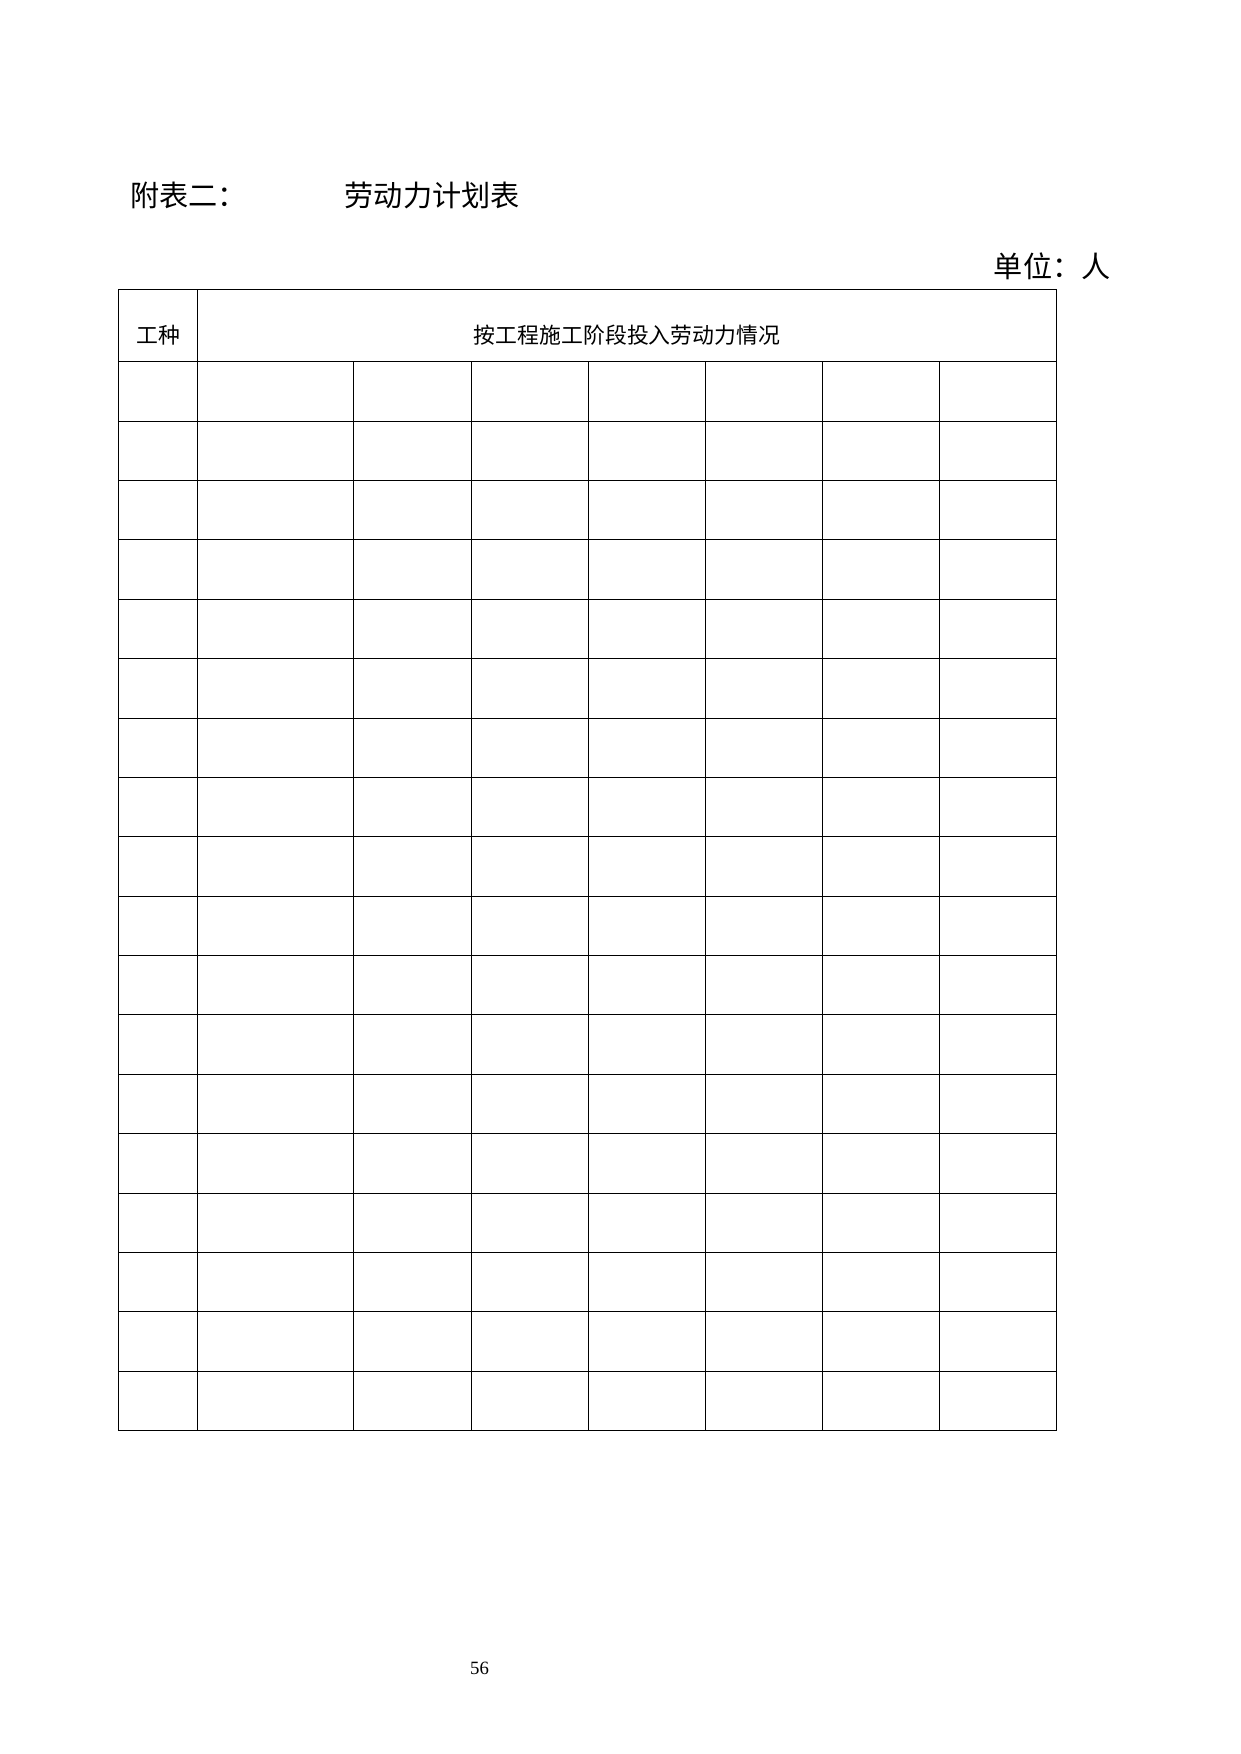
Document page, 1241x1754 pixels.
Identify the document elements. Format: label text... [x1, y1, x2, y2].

table_cell [198, 1075, 353, 1133]
table_cell [119, 1253, 197, 1311]
table_cell [940, 362, 1056, 421]
table_cell [706, 897, 822, 955]
table_cell [940, 719, 1056, 777]
table_cell [119, 719, 197, 777]
table_cell [589, 1075, 705, 1133]
table_cell [589, 422, 705, 480]
table_cell [589, 659, 705, 717]
table_cell [198, 481, 353, 539]
table_cell [472, 540, 588, 599]
table_cell [940, 1253, 1056, 1311]
table_cell [198, 1253, 353, 1311]
table_cell [823, 1134, 939, 1192]
table_cell [119, 481, 197, 539]
table_cell [354, 956, 471, 1014]
table_cell [472, 1372, 588, 1430]
table_cell [706, 956, 822, 1014]
table_cell [198, 837, 353, 896]
table_cell [354, 778, 471, 836]
table_cell [198, 719, 353, 777]
table_cell [589, 837, 705, 896]
table_cell [940, 837, 1056, 896]
table_cell [119, 600, 197, 658]
table_cell [823, 1312, 939, 1371]
table_cell [198, 600, 353, 658]
table_cell [940, 659, 1056, 717]
table_cell [706, 719, 822, 777]
table_cell [823, 719, 939, 777]
table_cell [823, 362, 939, 421]
table_cell [706, 481, 822, 539]
table_cell [823, 837, 939, 896]
table_cell [940, 540, 1056, 599]
table_cell [354, 719, 471, 777]
table_cell [706, 1312, 822, 1371]
table_cell [823, 481, 939, 539]
table_cell [823, 1194, 939, 1252]
table_cell [472, 1134, 588, 1192]
table_cell [823, 422, 939, 480]
table_cell [354, 837, 471, 896]
table_cell [472, 1253, 588, 1311]
table_cell [706, 422, 822, 480]
table_cell [354, 897, 471, 955]
table_cell [706, 540, 822, 599]
table_cell [823, 1075, 939, 1133]
table_cell [589, 956, 705, 1014]
table_cell [706, 362, 822, 421]
table_cell [198, 1312, 353, 1371]
table_cell [940, 1312, 1056, 1371]
table_cell [198, 540, 353, 599]
table_cell [940, 1194, 1056, 1252]
table_cell [198, 362, 353, 421]
table_cell [354, 1194, 471, 1252]
table_cell [472, 837, 588, 896]
table_cell [354, 1134, 471, 1192]
table_cell [589, 1253, 705, 1311]
table_cell [119, 540, 197, 599]
table_cell [706, 1134, 822, 1192]
table_cell [472, 1312, 588, 1371]
table_cell [119, 1194, 197, 1252]
table_cell [706, 1372, 822, 1430]
table_cell [706, 659, 822, 717]
table_cell [119, 1075, 197, 1133]
table_cell [472, 362, 588, 421]
table_cell [472, 1194, 588, 1252]
table_cell [354, 362, 471, 421]
table_cell [354, 481, 471, 539]
table_cell [589, 1134, 705, 1192]
table_cell [119, 659, 197, 717]
text 单位：人 [130, 231, 1110, 289]
table_cell [354, 1075, 471, 1133]
table_cell [354, 1312, 471, 1371]
table_cell [119, 422, 197, 480]
table_cell [589, 481, 705, 539]
table_cell [119, 897, 197, 955]
table_cell [354, 422, 471, 480]
table_cell [119, 1134, 197, 1192]
table_cell [472, 719, 588, 777]
table_cell [119, 837, 197, 896]
table_cell [119, 362, 197, 421]
table_cell [940, 600, 1056, 658]
table_cell [706, 1075, 822, 1133]
table_cell [589, 1194, 705, 1252]
table_cell [940, 897, 1056, 955]
table_cell [823, 540, 939, 599]
table_cell [198, 422, 353, 480]
table_cell [823, 956, 939, 1014]
table_cell [589, 362, 705, 421]
table_cell [354, 540, 471, 599]
table_header 按工程施工阶段投入劳动力情况 [198, 290, 1056, 361]
table_cell [472, 422, 588, 480]
table_cell [940, 1015, 1056, 1074]
table_cell [472, 481, 588, 539]
table_cell [198, 1372, 353, 1430]
table_cell [706, 837, 822, 896]
text 附表二： 劳动力计划表 [130, 160, 1110, 218]
table_cell [940, 1372, 1056, 1430]
table_cell [119, 956, 197, 1014]
table_header 工种 [119, 290, 197, 361]
table_cell [198, 1015, 353, 1074]
table_cell [472, 1075, 588, 1133]
table_cell [472, 897, 588, 955]
table_cell [119, 778, 197, 836]
table_cell [706, 778, 822, 836]
table_cell [119, 1015, 197, 1074]
table_cell [706, 1194, 822, 1252]
table_cell [589, 897, 705, 955]
table_cell [589, 778, 705, 836]
table_cell [940, 1075, 1056, 1133]
table_cell [823, 1372, 939, 1430]
table_cell [472, 600, 588, 658]
table_cell [823, 778, 939, 836]
table_cell [589, 600, 705, 658]
table_cell [706, 1015, 822, 1074]
table_cell [119, 1372, 197, 1430]
table_cell [589, 1015, 705, 1074]
table_cell [589, 719, 705, 777]
table_cell [706, 600, 822, 658]
table_cell [940, 956, 1056, 1014]
table_cell [589, 1312, 705, 1371]
table_cell [354, 600, 471, 658]
table_cell [940, 1134, 1056, 1192]
table_cell [589, 1372, 705, 1430]
table_cell [940, 481, 1056, 539]
table_cell [198, 1194, 353, 1252]
table_cell [119, 1312, 197, 1371]
table_cell [823, 1015, 939, 1074]
table_cell [354, 1253, 471, 1311]
table_cell [354, 659, 471, 717]
table_cell [354, 1015, 471, 1074]
table_cell [354, 1372, 471, 1430]
table_cell [198, 956, 353, 1014]
table_cell [823, 1253, 939, 1311]
table_cell [472, 956, 588, 1014]
table_cell [472, 659, 588, 717]
table_cell [940, 778, 1056, 836]
table_cell [823, 600, 939, 658]
table_cell [198, 1134, 353, 1192]
table_cell [198, 897, 353, 955]
table_cell [472, 778, 588, 836]
table_cell [823, 897, 939, 955]
table_cell [706, 1253, 822, 1311]
table_cell [940, 422, 1056, 480]
table_cell [472, 1015, 588, 1074]
table_cell [823, 659, 939, 717]
table_cell [198, 778, 353, 836]
table_cell [589, 540, 705, 599]
table_cell [198, 659, 353, 717]
